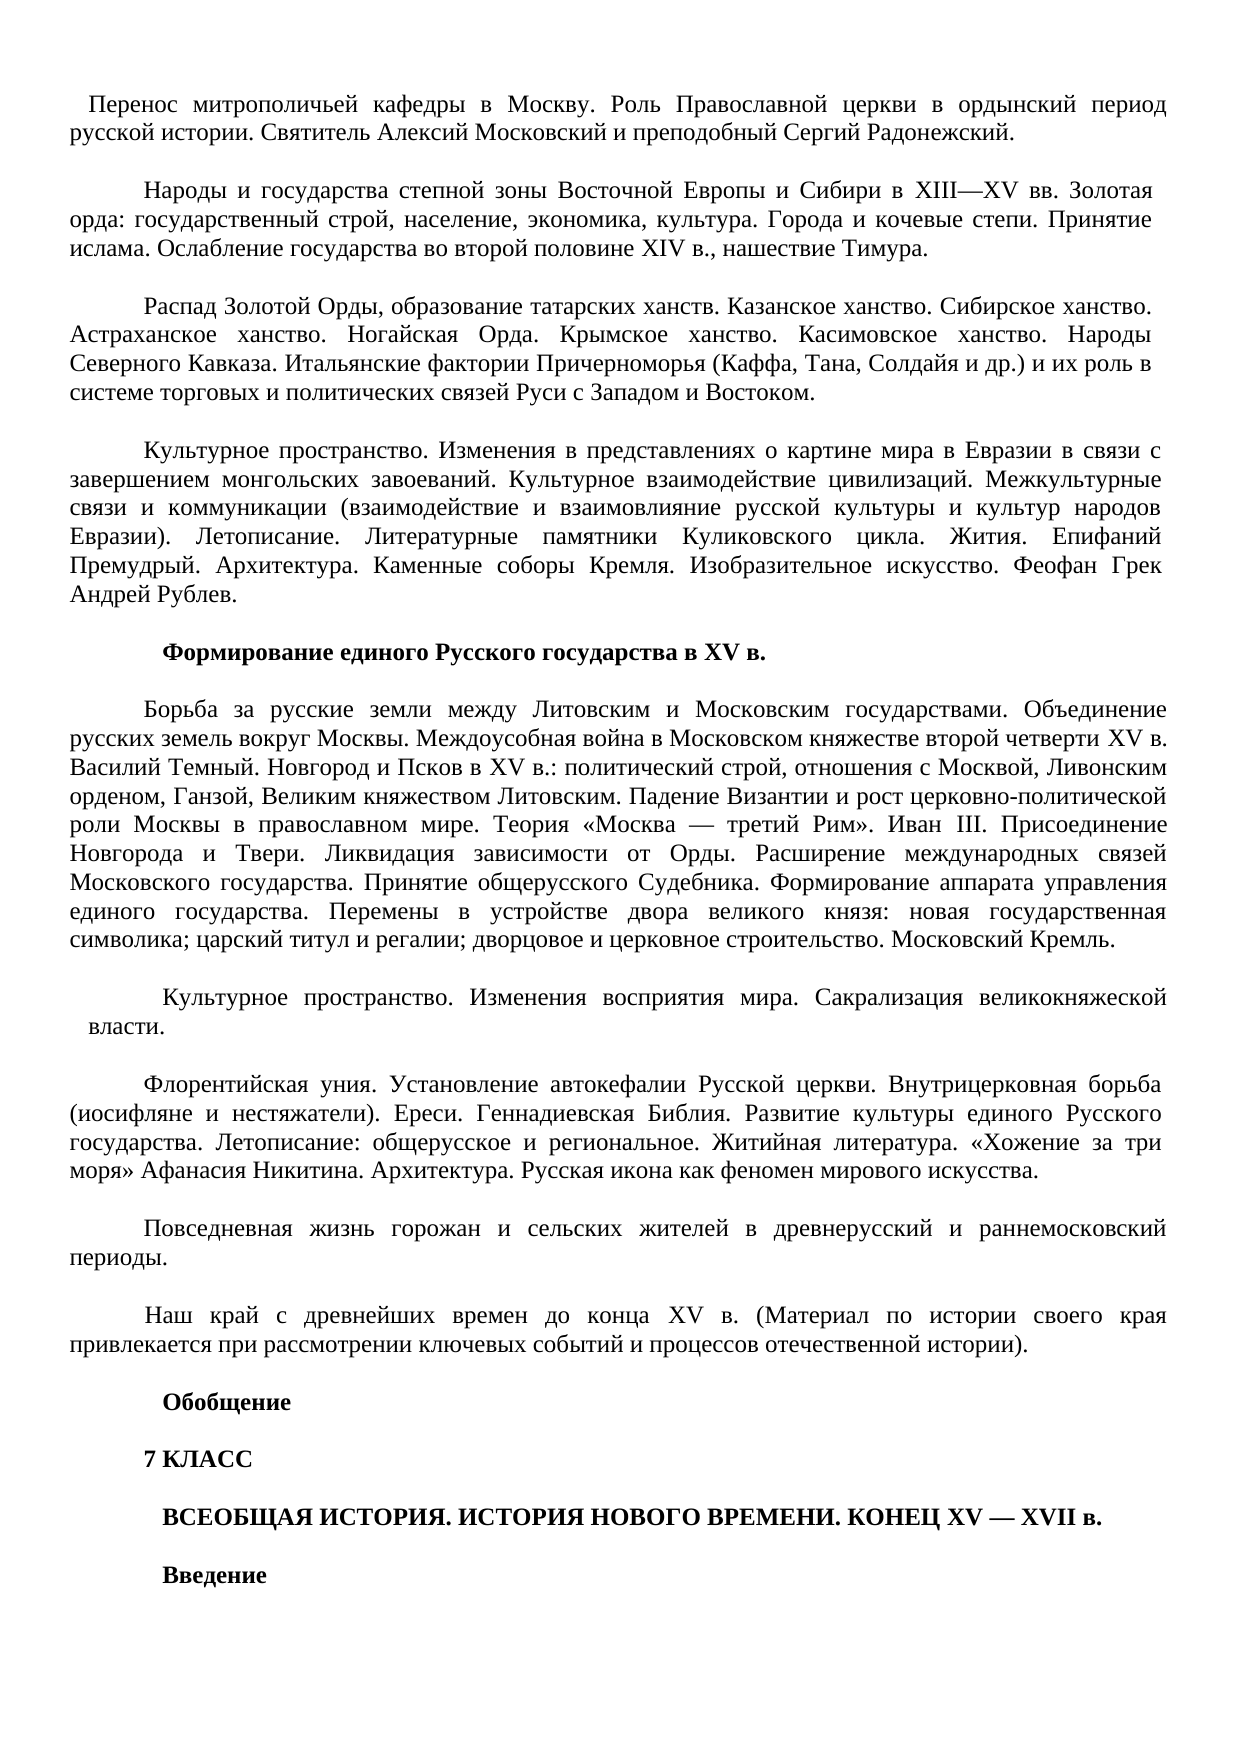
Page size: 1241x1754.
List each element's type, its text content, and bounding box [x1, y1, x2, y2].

text Наш край с древнейших времен до конца XV в. (Материал по истории своего края привлекается при рассмотрении ключевых событий и процессов отечественной истории). [69, 1300, 1168, 1357]
text Обобщение [88, 1387, 1168, 1415]
text ВСЕОБЩАЯ ИСТОРИЯ. ИСТОРИЯ НОВОГО ВРЕМЕНИ. КОНЕЦ XV — XVII в. [88, 1502, 1168, 1531]
text Формирование единого Русского государства в XV в. [88, 637, 1168, 665]
text Введение [88, 1560, 1078, 1589]
text Культурное пространство. Изменения восприятия мира. Сакрализация великокняжеской власти. [88, 982, 1168, 1040]
text 7 КЛАСС [69, 1444, 1168, 1473]
text Флорентийская уния. Установление автокефалии Русской церкви. Внутрицерковная борьба (иосифляне и нестяжатели). Ереси. Геннадиевская Библия. Развитие культуры единого Русского государства. Летописание: общерусское и региональное. Житийная литература. «Хожение за три моря» Афанасия Никитина. Архитектура. Русская икона как феномен мирового искусства. [69, 1069, 1163, 1184]
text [69, 89, 1168, 146]
text Народы и государства степной зоны Восточной Европы и Сибири в XIII—XV вв. Золотая орда: государственный строй, население, экономика, культура. Города и кочевые степи. Принятие ислама. Ослабление государства во второй половине XIV в., нашествие Тимура. [69, 175, 1153, 262]
text Повседневная жизнь горожан и сельских жителей в древнерусский и раннемосковский периоды. [69, 1213, 1168, 1271]
text Культурное пространство. Изменения в представлениях о картине мира в Евразии в связи с завершением монгольских завоеваний. Культурное взаимодействие цивилизаций. Межкультурные связи и коммуникации (взаимодействие и взаимовлияние русской культуры и культур народов Евразии). Летописание. Литературные памятники Куликовского цикла. Жития. Епифаний Премудрый. Архитектура. Каменные соборы Кремля. Изобразительное искусство. Феофан Грек Андрей Рублев. [69, 435, 1163, 607]
text Борьба за русские земли между Литовским и Московским государствами. Объединение русских земель вокруг Москвы. Междоусобная война в Московском княжестве второй четверти XV в. Василий Темный. Новгород и Псков в XV в.: политический строй, отношения с Москвой, Ливонским орденом, Ганзой, Великим княжеством Литовским. Падение Византии и рост церковно-политической роли Москвы в православном мире. Теория «Москва — третий Рим». Иван III. Присоединение Новгорода и Твери. Ликвидация зависимости от Орды. Расширение международных связей Московского государства. Принятие общерусского Судебника. Формирование аппарата управления единого государства. Перемены в устройстве двора великого князя: новая государственная символика; царский титул и регалии; дворцовое и церковное строительство. Московский Кремль. [69, 694, 1168, 953]
text Распад Золотой Орды, образование татарских ханств. Казанское ханство. Сибирское ханство. Астраханское ханство. Ногайская Орда. Крымское ханство. Касимовское ханство. Народы Северного Кавказа. Итальянские фактории Причерноморья (Каффа, Тана, Солдайя и др.) и их роль в системе торговых и политических связей Руси с Западом и Востоком. [69, 291, 1153, 406]
